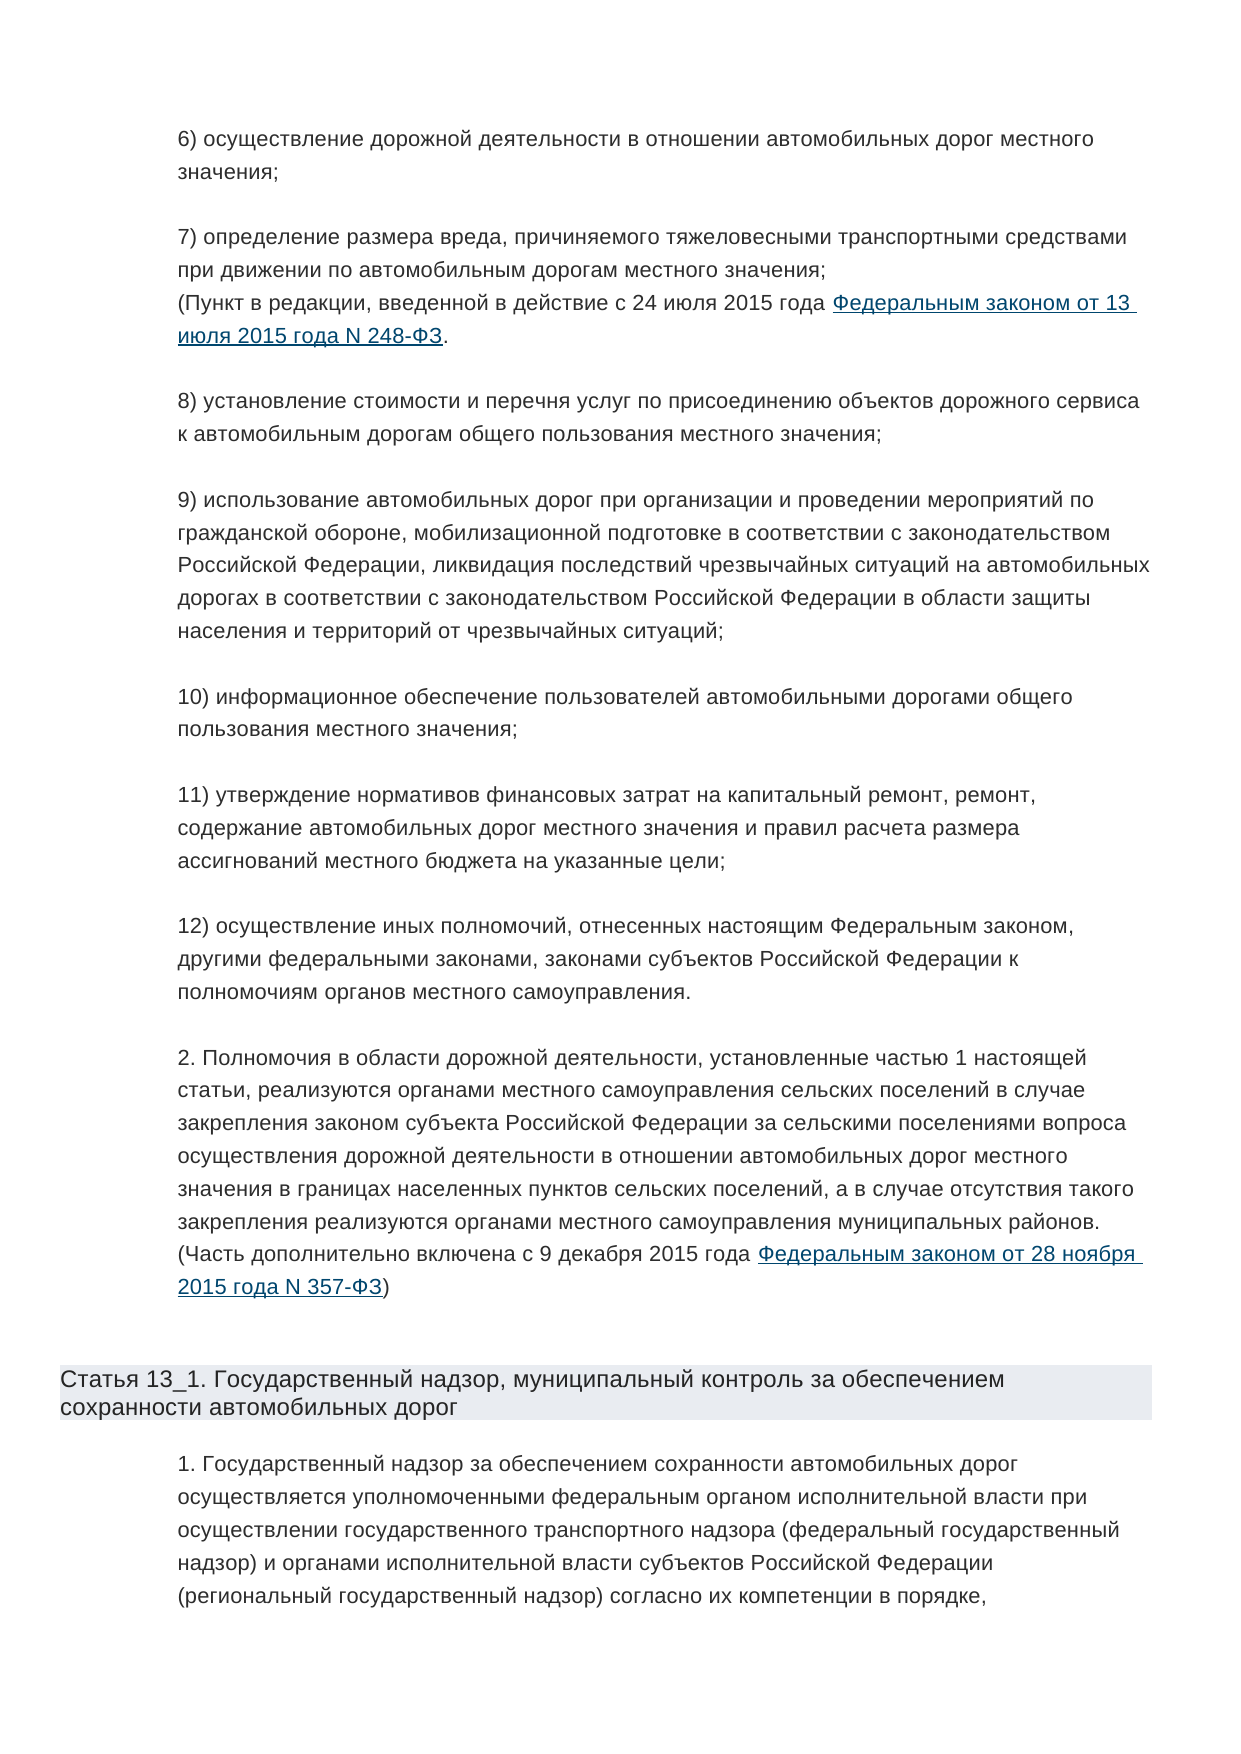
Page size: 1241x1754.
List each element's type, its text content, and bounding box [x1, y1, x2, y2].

text 2. Полномочия в области дорожной деятельности, установленные частью 1 настоящей статьи, реализуются органами местного самоуправления сельских поселений в случае закрепления законом субъекта Российской Федерации за сельскими поселениями вопроса осуществления дорожной деятельности в отношении автомобильных дорог местного значения в границах населенных пунктов сельских поселений, а в случае отсутствия такого закрепления реализуются органами местного самоуправления муниципальных районов. (Часть дополнительно включена с 9 декабря 2015 года Федеральным законом от 28 ноября 2015 года N 357-ФЗ) [177, 1037, 1152, 1365]
text 6) осуществление дорожной деятельности в отношении автомобильных дорог местного значения; [177, 118, 1152, 217]
text 11) утверждение нормативов финансовых затрат на капитальный ремонт, ремонт, содержание автомобильных дорог местного значения и правил расчета размера ассигнований местного бюджета на указанные цели; [177, 774, 1152, 906]
text 10) информационное обеспечение пользователей автомобильными дорогами общего пользования местного значения; [177, 676, 1152, 774]
text 12) осуществление иных полномочий, отнесенных настоящим Федеральным законом, другими федеральными законами, законами субъектов Российской Федерации к полномочиям органов местного самоуправления. [177, 906, 1152, 1037]
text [177, 1444, 1152, 1608]
text 7) определение размера вреда, причиняемого тяжеловесными транспортными средствами при движении по автомобильным дорогам местного значения; (Пункт в редакции, введенной в действие с 24 июля 2015 года Федеральным законом от 13 июля 2015 года N 248-ФЗ. [177, 217, 1152, 381]
text Статья 13_1. Государственный надзор, муниципальный контроль за обеспечением сохранности автомобильных дорог [60, 1365, 1152, 1420]
text 8) установление стоимости и перечня услуг по присоединению объектов дорожного сервиса к автомобильным дорогам общего пользования местного значения; [177, 381, 1152, 479]
text 9) использование автомобильных дорог при организации и проведении мероприятий по гражданской обороне, мобилизационной подготовке в соответствии с законодательством Российской Федерации, ликвидация последствий чрезвычайных ситуаций на автомобильных дорогах в соответствии с законодательством Российской Федерации в области защиты населения и территорий от чрезвычайных ситуаций; [177, 479, 1152, 676]
